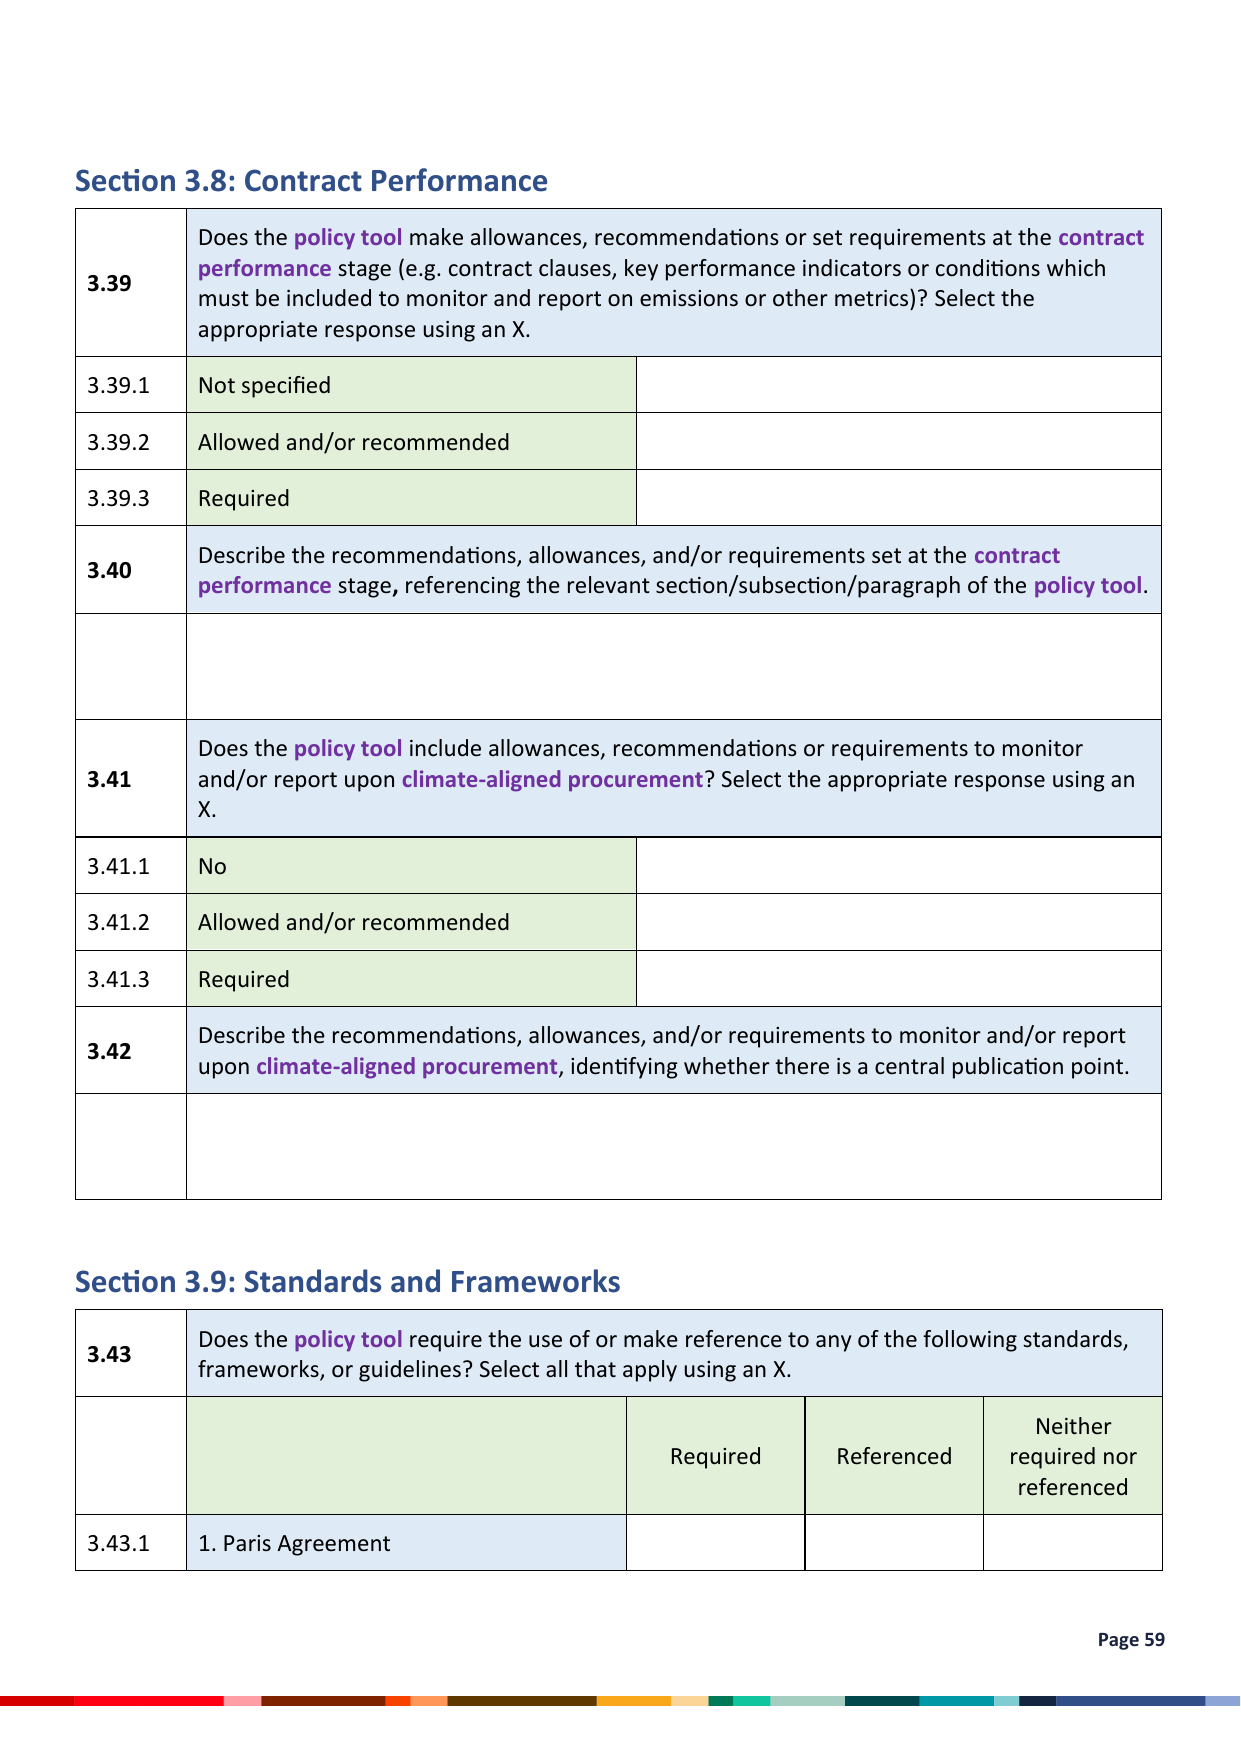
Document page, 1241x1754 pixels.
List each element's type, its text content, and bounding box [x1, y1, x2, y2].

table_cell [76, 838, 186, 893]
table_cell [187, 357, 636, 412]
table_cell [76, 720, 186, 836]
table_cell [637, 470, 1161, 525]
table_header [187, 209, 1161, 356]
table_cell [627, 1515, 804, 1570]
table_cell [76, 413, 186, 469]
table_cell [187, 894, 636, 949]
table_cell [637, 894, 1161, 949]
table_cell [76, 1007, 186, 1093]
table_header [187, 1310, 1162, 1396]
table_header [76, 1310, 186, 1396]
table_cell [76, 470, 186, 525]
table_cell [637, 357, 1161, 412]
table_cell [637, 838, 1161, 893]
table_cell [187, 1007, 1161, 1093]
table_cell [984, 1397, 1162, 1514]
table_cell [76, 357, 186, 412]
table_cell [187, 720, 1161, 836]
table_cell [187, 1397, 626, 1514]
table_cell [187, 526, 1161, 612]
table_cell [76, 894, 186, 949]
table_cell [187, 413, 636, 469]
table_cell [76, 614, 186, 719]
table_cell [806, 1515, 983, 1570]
subtitle Section 3.9: Standards and Frameworks [75, 1260, 1165, 1301]
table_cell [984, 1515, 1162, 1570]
subtitle Section 3.8: Contract Performance [75, 158, 1165, 199]
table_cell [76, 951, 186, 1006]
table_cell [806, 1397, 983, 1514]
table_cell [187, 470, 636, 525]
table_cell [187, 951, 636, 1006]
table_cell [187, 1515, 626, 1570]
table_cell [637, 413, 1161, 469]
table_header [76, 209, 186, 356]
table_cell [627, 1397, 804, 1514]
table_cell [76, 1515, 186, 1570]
picture [0, 1696, 1241, 1706]
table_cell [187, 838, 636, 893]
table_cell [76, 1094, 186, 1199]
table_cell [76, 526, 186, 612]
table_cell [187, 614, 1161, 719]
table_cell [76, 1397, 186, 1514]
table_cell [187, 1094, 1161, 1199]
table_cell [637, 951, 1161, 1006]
